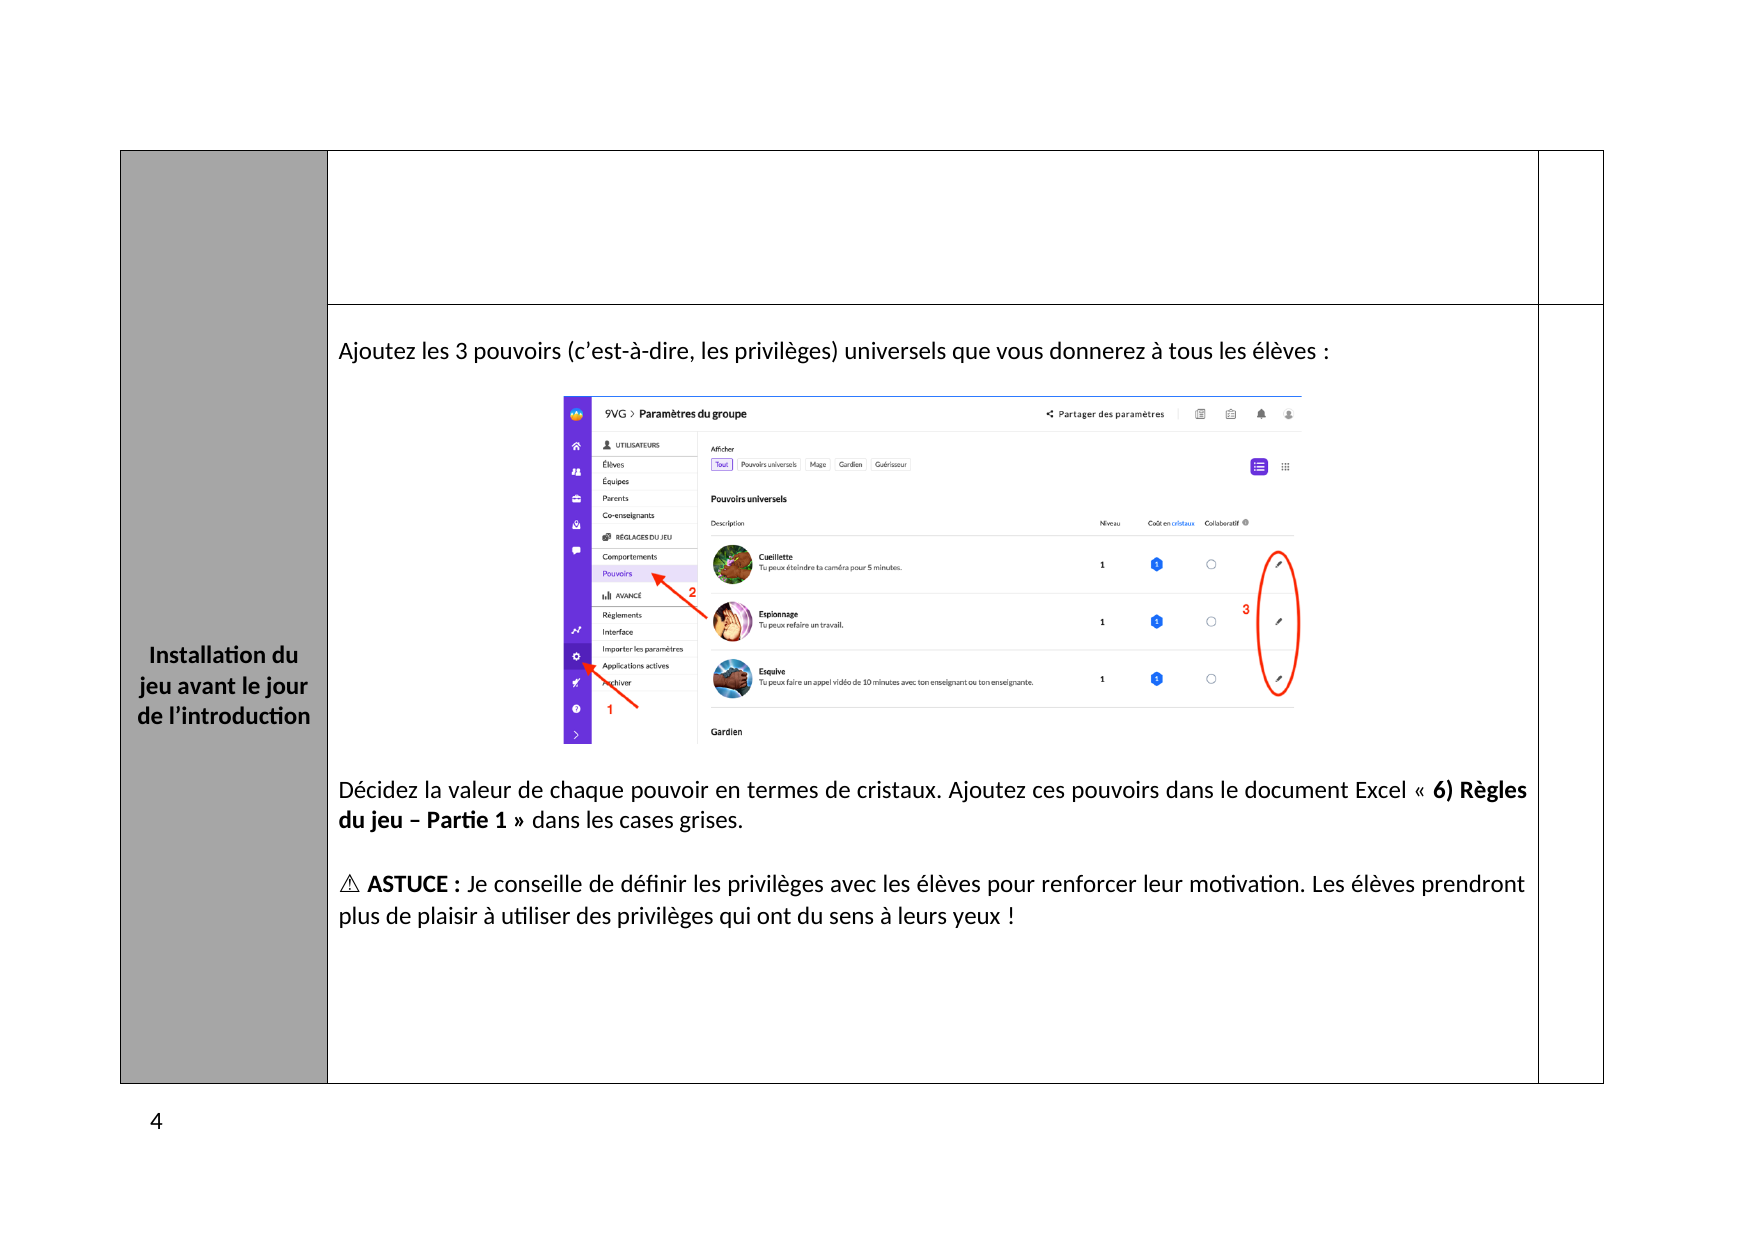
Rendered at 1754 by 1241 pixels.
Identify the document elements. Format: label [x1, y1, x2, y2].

picture [563, 396, 1302, 744]
table_cell [1539, 305, 1603, 1083]
table_cell [328, 305, 1538, 1083]
table_cell [1539, 151, 1603, 304]
table_cell [328, 151, 1538, 304]
